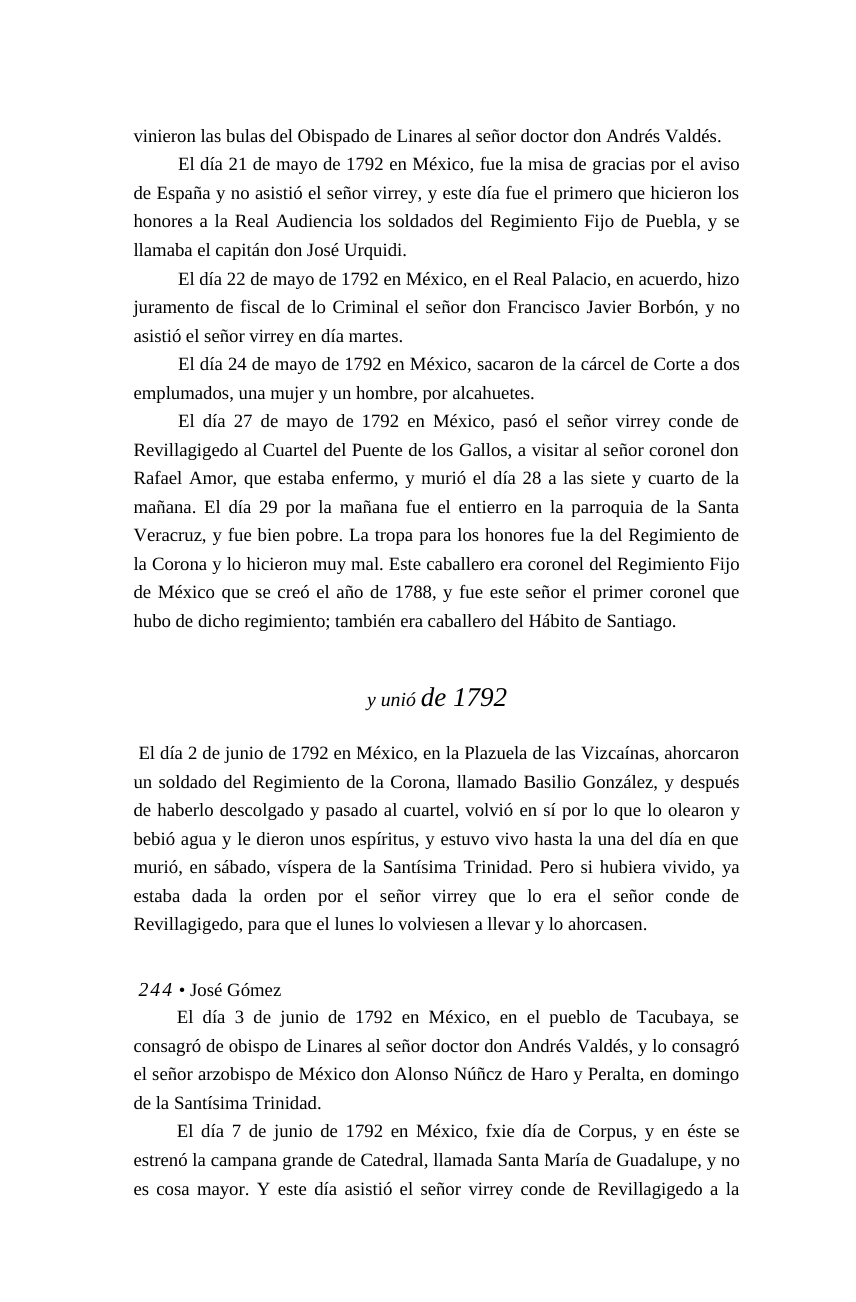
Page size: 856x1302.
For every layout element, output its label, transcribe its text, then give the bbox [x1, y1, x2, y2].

text El día 2 de junio de 1792 en México, en la Plazuela de las Vizcaínas, ahorcaron un soldado del Regimiento de la Corona, llamado Basilio González, y después de haberlo descolgado y pasado al cuartel, volvió en sí por lo que lo olearon y bebió agua y le dieron unos espíritus, y estuvo vivo hasta la una del día en que murió, en sábado, víspera de la Santísima Trinidad. Pero si hubiera vivido, ya estaba dada la orden por el señor virrey que lo era el señor conde de Revillagigedo, para que el lunes lo volviesen a llevar y lo ahorcasen. [133, 737, 741, 937]
text El día 21 de mayo de 1792 en México, fue la misa de gracias por el aviso de España y no asistió el señor virrey, y este día fue el primero que hicieron los honores a la Real Audiencia los soldados del Regimiento Fijo de Puebla, y se llamaba el capitán don José Urquidi. [133, 148, 741, 262]
text El día 24 de mayo de 1792 en México, sacaron de la cárcel de Corte a dos emplumados, una mujer y un hombre, por alcahuetes. [133, 348, 741, 405]
text El día 22 de mayo de 1792 en México, en el Real Palacio, en acuerdo, hizo juramento de fiscal de lo Criminal el señor don Francisco Javier Borbón, y no asistió el señor virrey en día martes. [133, 262, 741, 348]
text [133, 119, 741, 148]
text 244 • José Gómez [133, 981, 741, 1001]
text El día 3 de junio de 1792 en México, en el pueblo de Tacubaya, se consagró de obispo de Linares al señor doctor don Andrés Valdés, y lo consagró el señor arzobispo de México don Alonso Núñcz de Haro y Peralta, en domingo de la Santísima Trinidad. [133, 1001, 741, 1115]
text y unió de 1792 [133, 684, 741, 711]
text El día 27 de mayo de 1792 en México, pasó el señor virrey conde de Revillagigedo al Cuartel del Puente de los Gallos, a visitar al señor coronel don Rafael Amor, que estaba enfermo, y murió el día 28 a las siete y cuarto de la mañana. El día 29 por la mañana fue el entierro en la parroquia de la Santa Veracruz, y fue bien pobre. La tropa para los honores fue la del Regimiento de la Corona y lo hicieron muy mal. Este caballero era coronel del Regimiento Fijo de México que se creó el año de 1788, y fue este señor el primer coronel que hubo de dicho regimiento; también era caballero del Hábito de Santiago. [133, 405, 741, 633]
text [133, 1115, 741, 1201]
